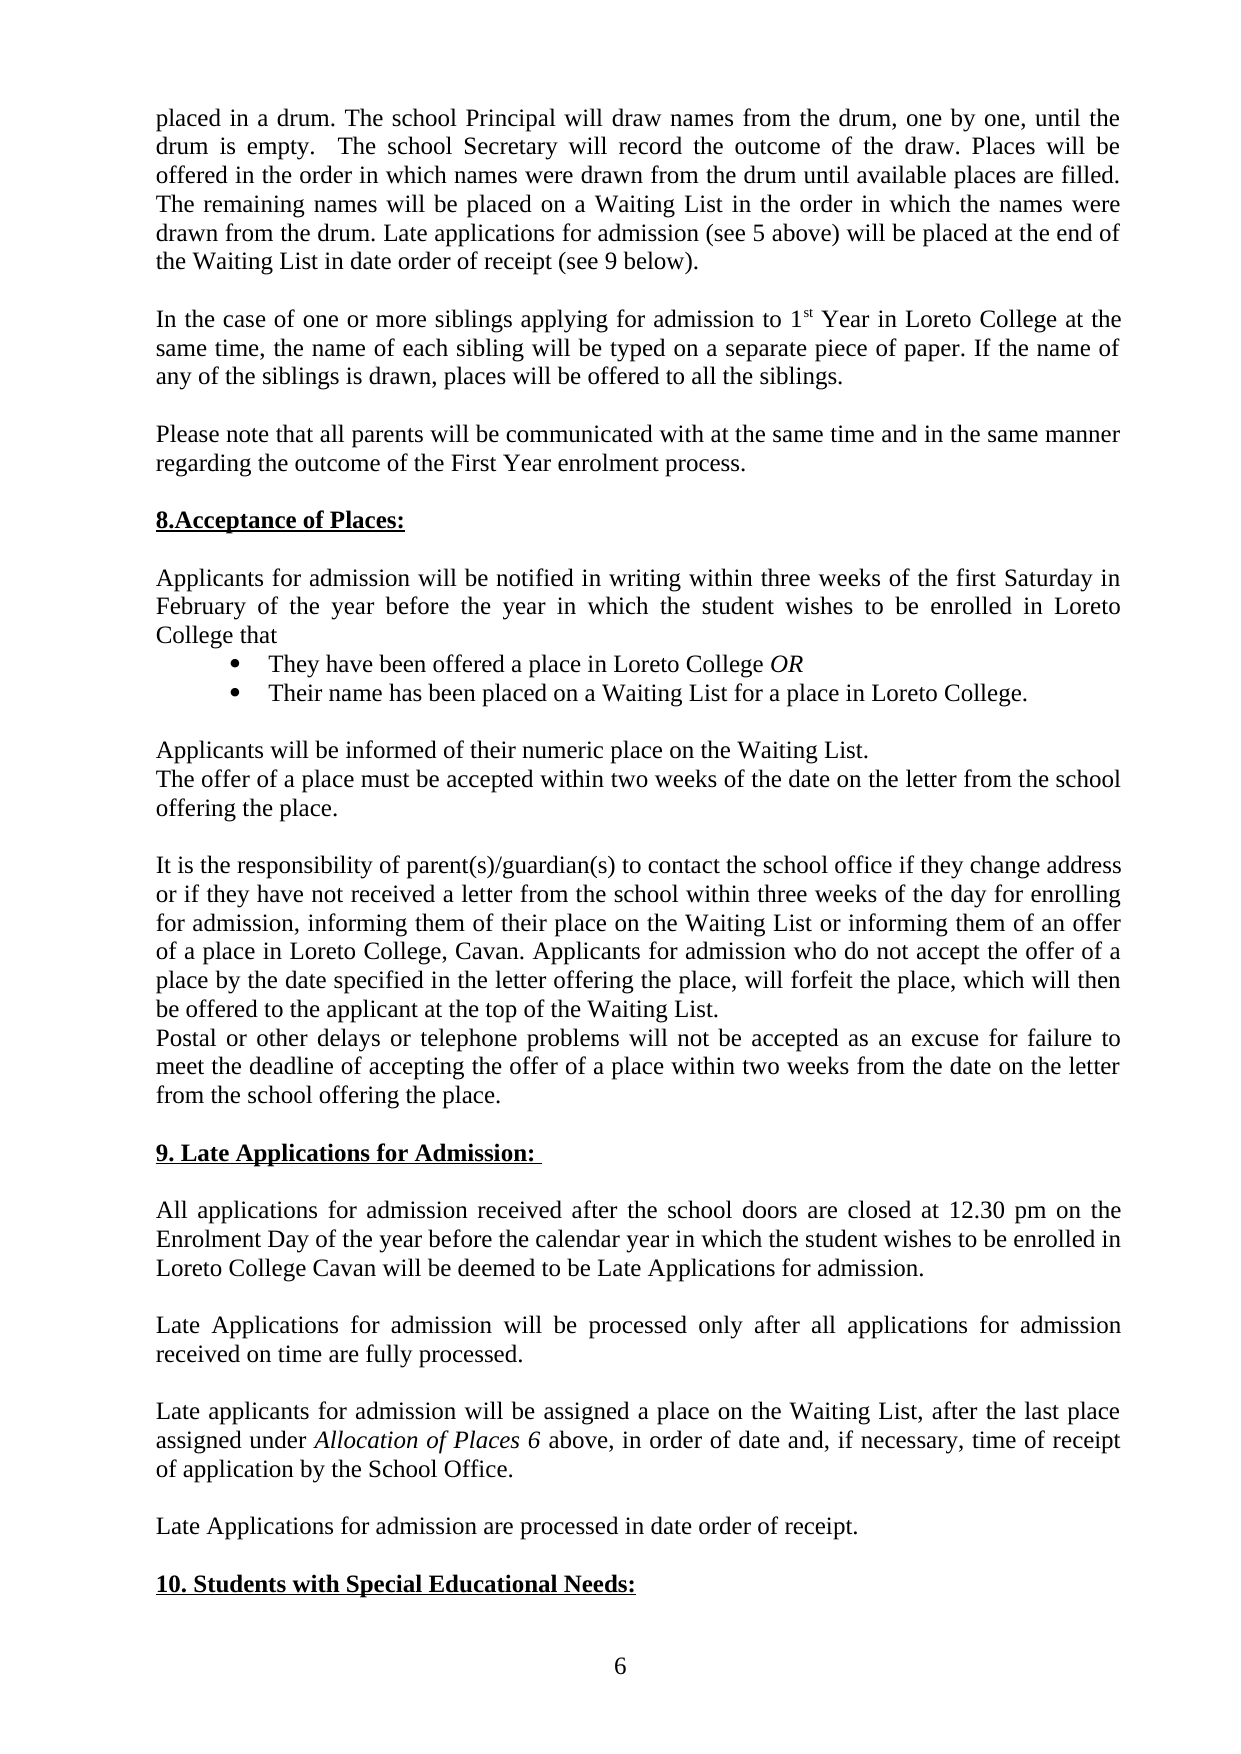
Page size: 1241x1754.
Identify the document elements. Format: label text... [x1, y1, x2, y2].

text The offer of a place must be accepted within two weeks of the date on the letter from the school offering the place. [156, 764, 1122, 821]
text 10. Students with Special Educational Needs: [118, 1569, 1122, 1598]
text In the case of one or more siblings applying for admission to 1st Year in Loreto College at the same time, the name of each sibling will be typed on a separate piece of paper. If the name of any of the siblings is drawn, places will be offered to all the siblings. [156, 304, 1122, 390]
text Late applicants for admission will be assigned a place on the Waiting List, after the last place assigned under Allocation of Places 6 above, in order of date and, if necessary, time of receipt of application by the School Office. [156, 1396, 1122, 1483]
text Applicants for admission will be notified in writing within three weeks of the first Saturday in February of the year before the year in which the student wishes to be enrolled in Loreto College that [156, 563, 1122, 649]
list They have been offered a place in OR [231, 649, 1122, 678]
text 9. Late Applications for Admission: [118, 1138, 1122, 1166]
text Late Applications for admission are processed in date order of receipt. [156, 1511, 1122, 1540]
text It is the responsibility of parent(s)/guardian(s) to contact the school office if they change address or if they have not received a letter from the school within three weeks of the day for enrolling for admission, informing them of their place on the Waiting List or informing them of an offer of a place in Loreto College, Cavan. Applicants for admission who do not accept the offer of a place by the date specified in the letter offering the place, will forfeit the place, which will then be offered to the applicant at the top of the Waiting List. [156, 850, 1122, 1023]
text Please note that all parents will be communicated with at the same time and in the same manner regarding the outcome of the First Year enrolment process. [156, 419, 1122, 476]
list Their name has been placed on a Waiting List for a place in Loreto College. [231, 678, 1122, 706]
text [156, 103, 1122, 275]
text Postal or other delays or telephone problems will not be accepted as an excuse for failure to meet the deadline of accepting the offer of a place within two weeks from the date on the letter from the school offering the place. [156, 1023, 1122, 1109]
text 8.Acceptance of Places: [156, 505, 1122, 534]
text Late Applications for admission will be processed only after all applications for admission received on time are fully processed. [156, 1310, 1122, 1368]
text Applicants will be informed of their numeric place on the Waiting List. [156, 735, 1122, 764]
text All applications for admission received after the school doors are closed at 12.30 pm on the Enrolment Day of the year before the calendar year in which the student wishes to be enrolled in Loreto College Cavan will be deemed to be Late Applications for admission. [156, 1195, 1122, 1281]
